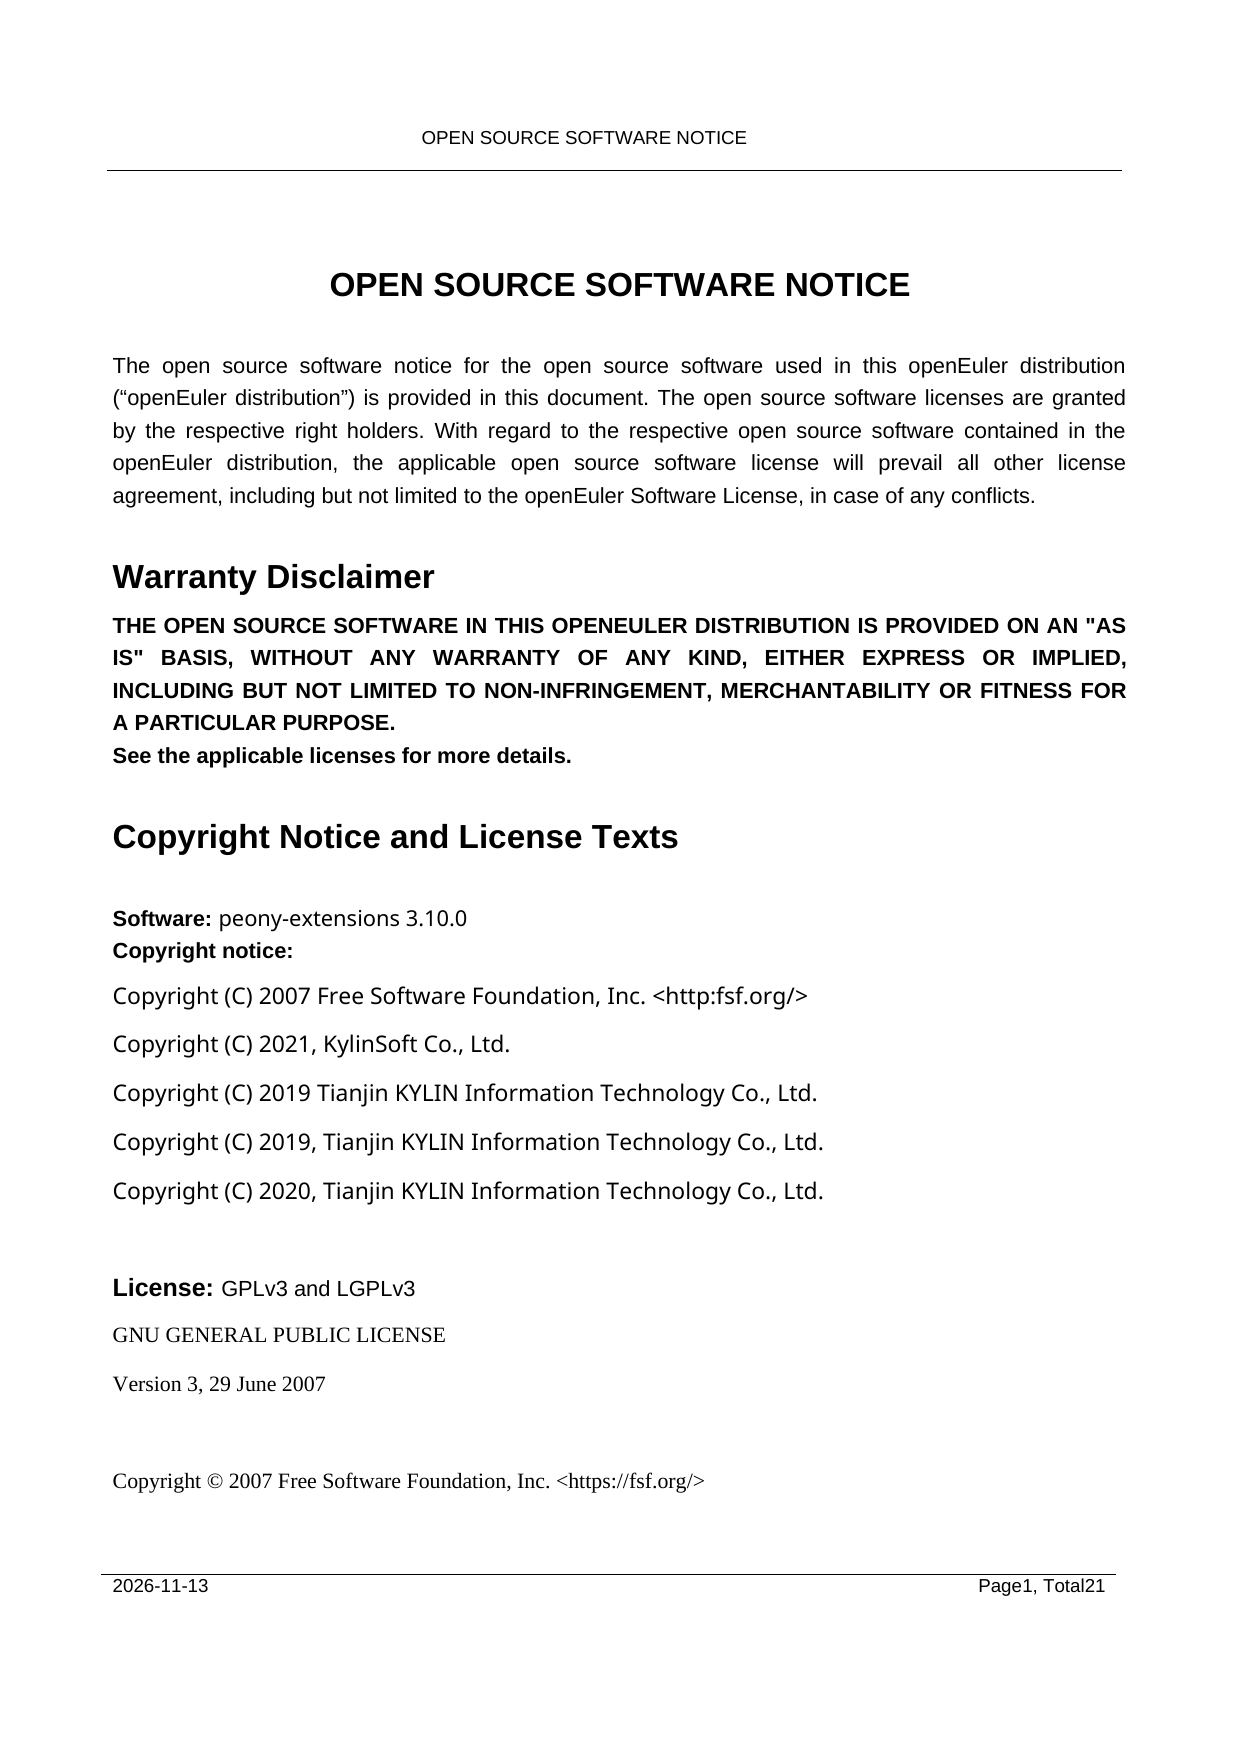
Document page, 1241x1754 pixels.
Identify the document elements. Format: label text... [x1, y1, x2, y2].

text Warranty Disclaimer [112, 544, 1128, 609]
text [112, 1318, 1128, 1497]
text Software: peony-extensions 3.10.0 [112, 901, 1128, 934]
text OPEN SOURCE SOFTWARE NOTICE [112, 251, 1128, 316]
text Copyright (C) 2007 Free Software Foundation, Inc. <http:fsf.org/> Copyright (C) 2021, KylinSoft Co., Ltd. Copyright (C) 2019 Tianjin KYLIN Information Technology Co., Ltd. Copyright (C) 2019, Tianjin KYLIN Information Technology Co., Ltd. Copyright (C) 2020, Tianjin KYLIN Information Technology Co., Ltd. [112, 979, 1128, 1255]
text License: GPLv3 and LGPLv3 [112, 1272, 1128, 1304]
text The open source software notice for the open source software used in this openEuler distribution (“openEuler distribution”) is provided in this document. The open source software licenses are granted by the respective right holders. With regard to the respective open source software contained in the openEuler distribution, the applicable open source software license will prevail all other license agreement, including but not limited to the openEuler Software License, in case of any conflicts. [112, 349, 1128, 511]
text THE OPEN SOURCE SOFTWARE IN THIS OPENEULER DISTRIBUTION IS PROVIDED ON AN "AS IS" BASIS, WITHOUT ANY WARRANTY OF ANY KIND, EITHER EXPRESS OR IMPLIED, INCLUDING BUT NOT LIMITED TO NON-INFRINGEMENT, MERCHANTABILITY OR FITNESS FOR A PARTICULAR PURPOSE. See the applicable licenses for more details. [112, 609, 1128, 771]
text Copyright Notice and License Texts [112, 804, 1128, 869]
text Copyright notice: [112, 934, 1128, 966]
